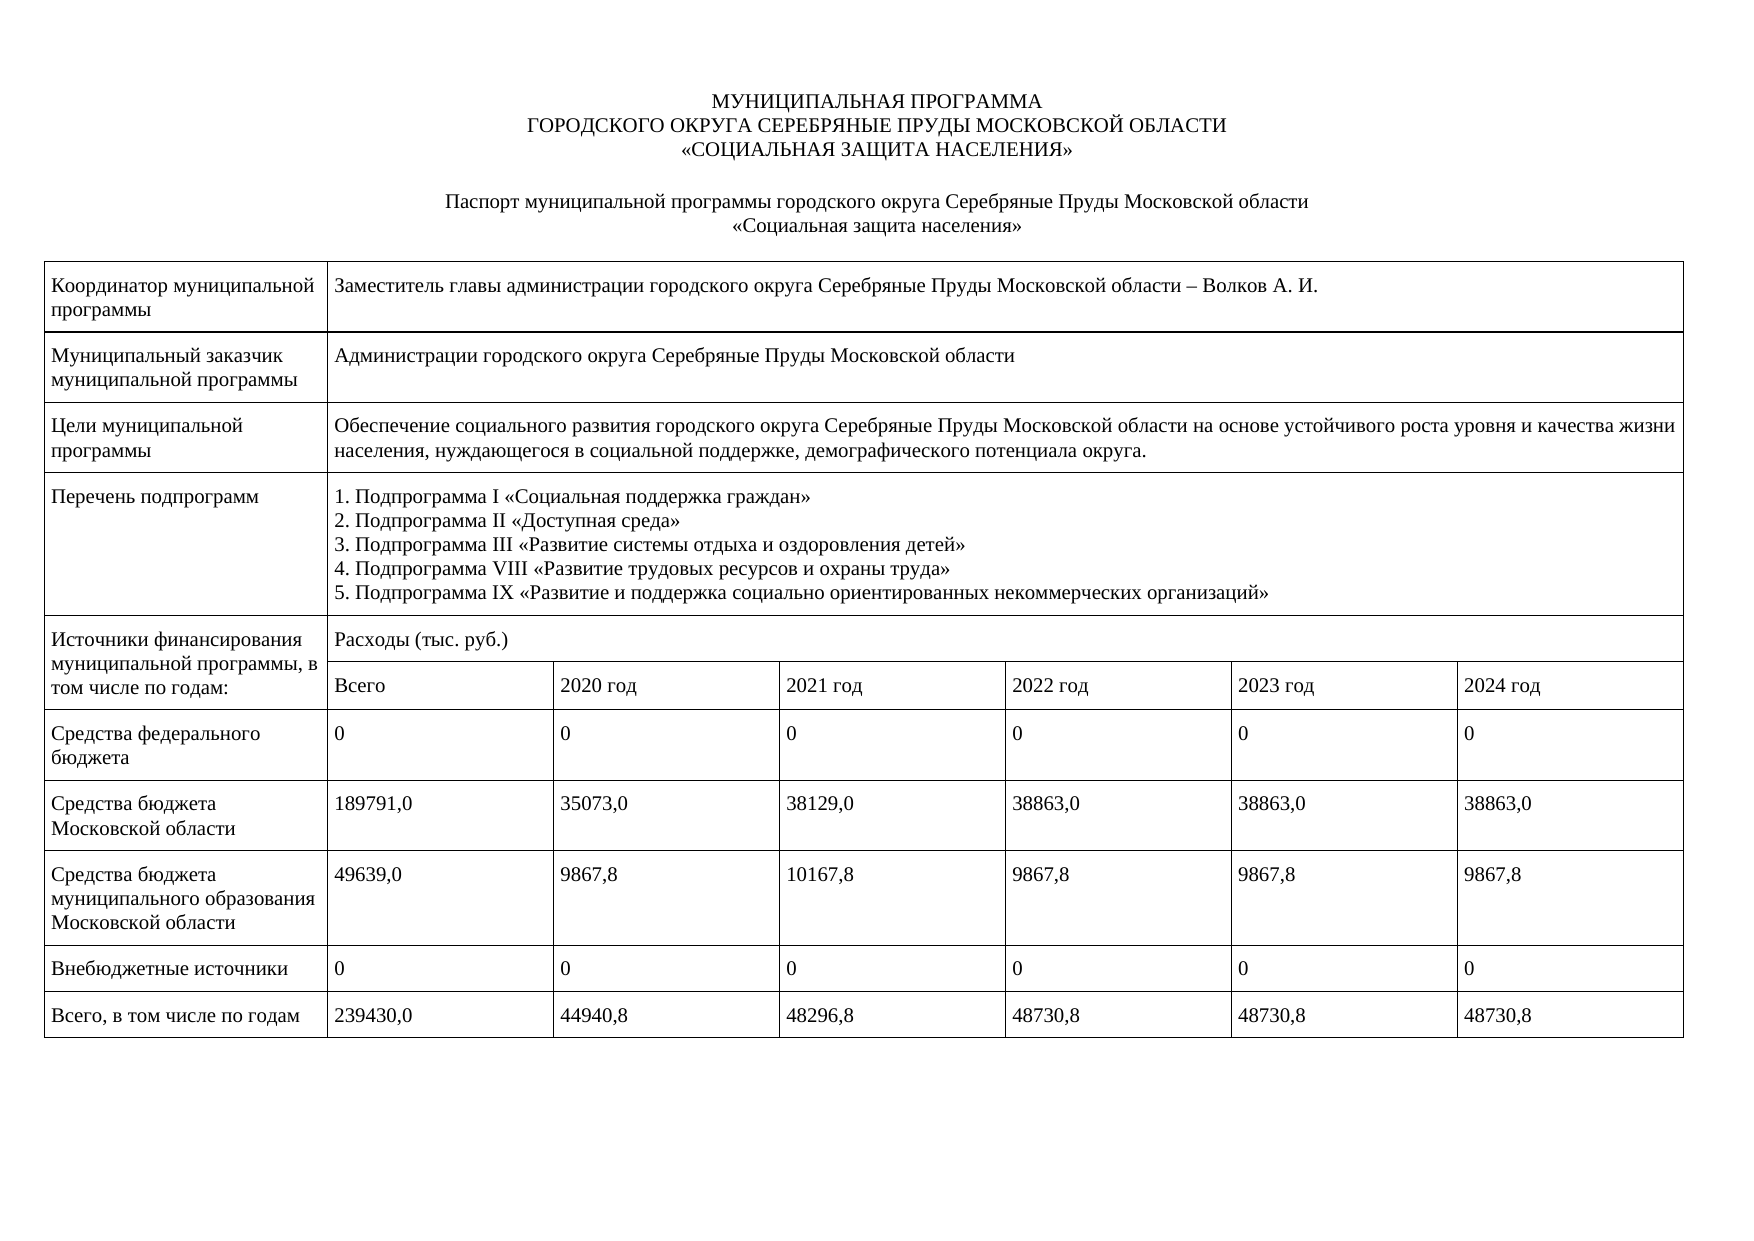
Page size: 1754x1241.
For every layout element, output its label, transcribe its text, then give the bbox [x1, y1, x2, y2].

text ГОРОДСКОГО ОКРУГА СЕРЕБРЯНЫЕ ПРУДЫ МОСКОВСКОЙ ОБЛАСТИ [118, 113, 1636, 137]
text Паспорт муниципальной программы городского округа Серебряные Пруды Московской области [118, 189, 1636, 213]
table_cell 35073,0 [554, 781, 779, 850]
table_cell 9867,8 [1458, 851, 1683, 944]
table_cell 38863,0 [1458, 781, 1683, 850]
table_cell Средства федерального бюджета [45, 710, 327, 780]
table_cell 2022 год [1006, 662, 1231, 709]
table_cell 2023 год [1232, 662, 1457, 709]
table_cell 0 [1232, 710, 1457, 780]
text «Социальная защита населения» [118, 213, 1636, 237]
table_cell 0 [1458, 710, 1683, 780]
table_cell 0 [328, 710, 553, 780]
table_cell 189791,0 [328, 781, 553, 850]
table_cell Перечень подпрограмм [45, 473, 327, 615]
table_cell Средства бюджета муниципального образования Московской области [45, 851, 327, 944]
table_cell 0 [554, 946, 779, 991]
table_cell 38129,0 [780, 781, 1005, 850]
table_cell Всего [328, 662, 553, 709]
table_cell Всего, в том числе по годам [45, 992, 327, 1037]
table_cell 0 [1458, 946, 1683, 991]
table_cell 9867,8 [554, 851, 779, 944]
table_header Координатор муниципальной программы [45, 262, 327, 331]
table_cell Обеспечение социального развития городского округа Серебряные Пруды Московской области на основе устойчивого роста уровня и качества жизни населения, нуждающегося в социальной поддержке, демографического потенциала округа. [328, 403, 1683, 472]
table_cell 49639,0 [328, 851, 553, 944]
table_cell 9867,8 [1006, 851, 1231, 944]
text МУНИЦИПАЛЬНАЯ ПРОГРАММА [118, 88, 1636, 113]
table_cell Источники финансирования муниципальной программы, в том числе по годам: [45, 616, 327, 709]
table_cell Расходы (тыс. руб.) [328, 616, 1683, 661]
table_cell Средства бюджета Московской области [45, 781, 327, 850]
table_cell 44940,8 [554, 992, 779, 1037]
table_cell 10167,8 [780, 851, 1005, 944]
table_cell 48296,8 [780, 992, 1005, 1037]
text «СОЦИАЛЬНАЯ ЗАЩИТА НАСЕЛЕНИЯ» [118, 137, 1636, 189]
table_cell 38863,0 [1006, 781, 1231, 850]
table_cell 0 [1006, 946, 1231, 991]
table_header Заместитель главы администрации городского округа Серебряные Пруды Московской области – Волков А. И. [328, 262, 1683, 331]
table_cell 48730,8 [1006, 992, 1231, 1037]
table_cell 0 [1006, 710, 1231, 780]
table_cell 2021 год [780, 662, 1005, 709]
table_cell 2020 год [554, 662, 779, 709]
table_cell 0 [328, 946, 553, 991]
table_cell 0 [780, 710, 1005, 780]
table_cell 239430,0 [328, 992, 553, 1037]
table_cell 1. Подпрограмма I «Социальная поддержка граждан» 2. Подпрограмма II «Доступная среда» 3. Подпрограмма III «Развитие системы отдыха и оздоровления детей» 4. Подпрограмма VIII «Развитие трудовых ресурсов и охраны труда» 5. Подпрограмма IX «Развитие и поддержка социально ориентированных некоммерческих организаций» [328, 473, 1683, 615]
table_cell 0 [1232, 946, 1457, 991]
table_cell Администрации городского округа Серебряные Пруды Московской области [328, 333, 1683, 402]
table_cell 38863,0 [1232, 781, 1457, 850]
table_cell Муниципальный заказчик муниципальной программы [45, 333, 327, 402]
table_cell 9867,8 [1232, 851, 1457, 944]
table_cell Внебюджетные источники [45, 946, 327, 991]
table_cell 0 [554, 710, 779, 780]
table_cell 48730,8 [1458, 992, 1683, 1037]
table_cell 48730,8 [1232, 992, 1457, 1037]
table_cell Цели муниципальной программы [45, 403, 327, 472]
table_cell 2024 год [1458, 662, 1683, 709]
table_cell 0 [780, 946, 1005, 991]
